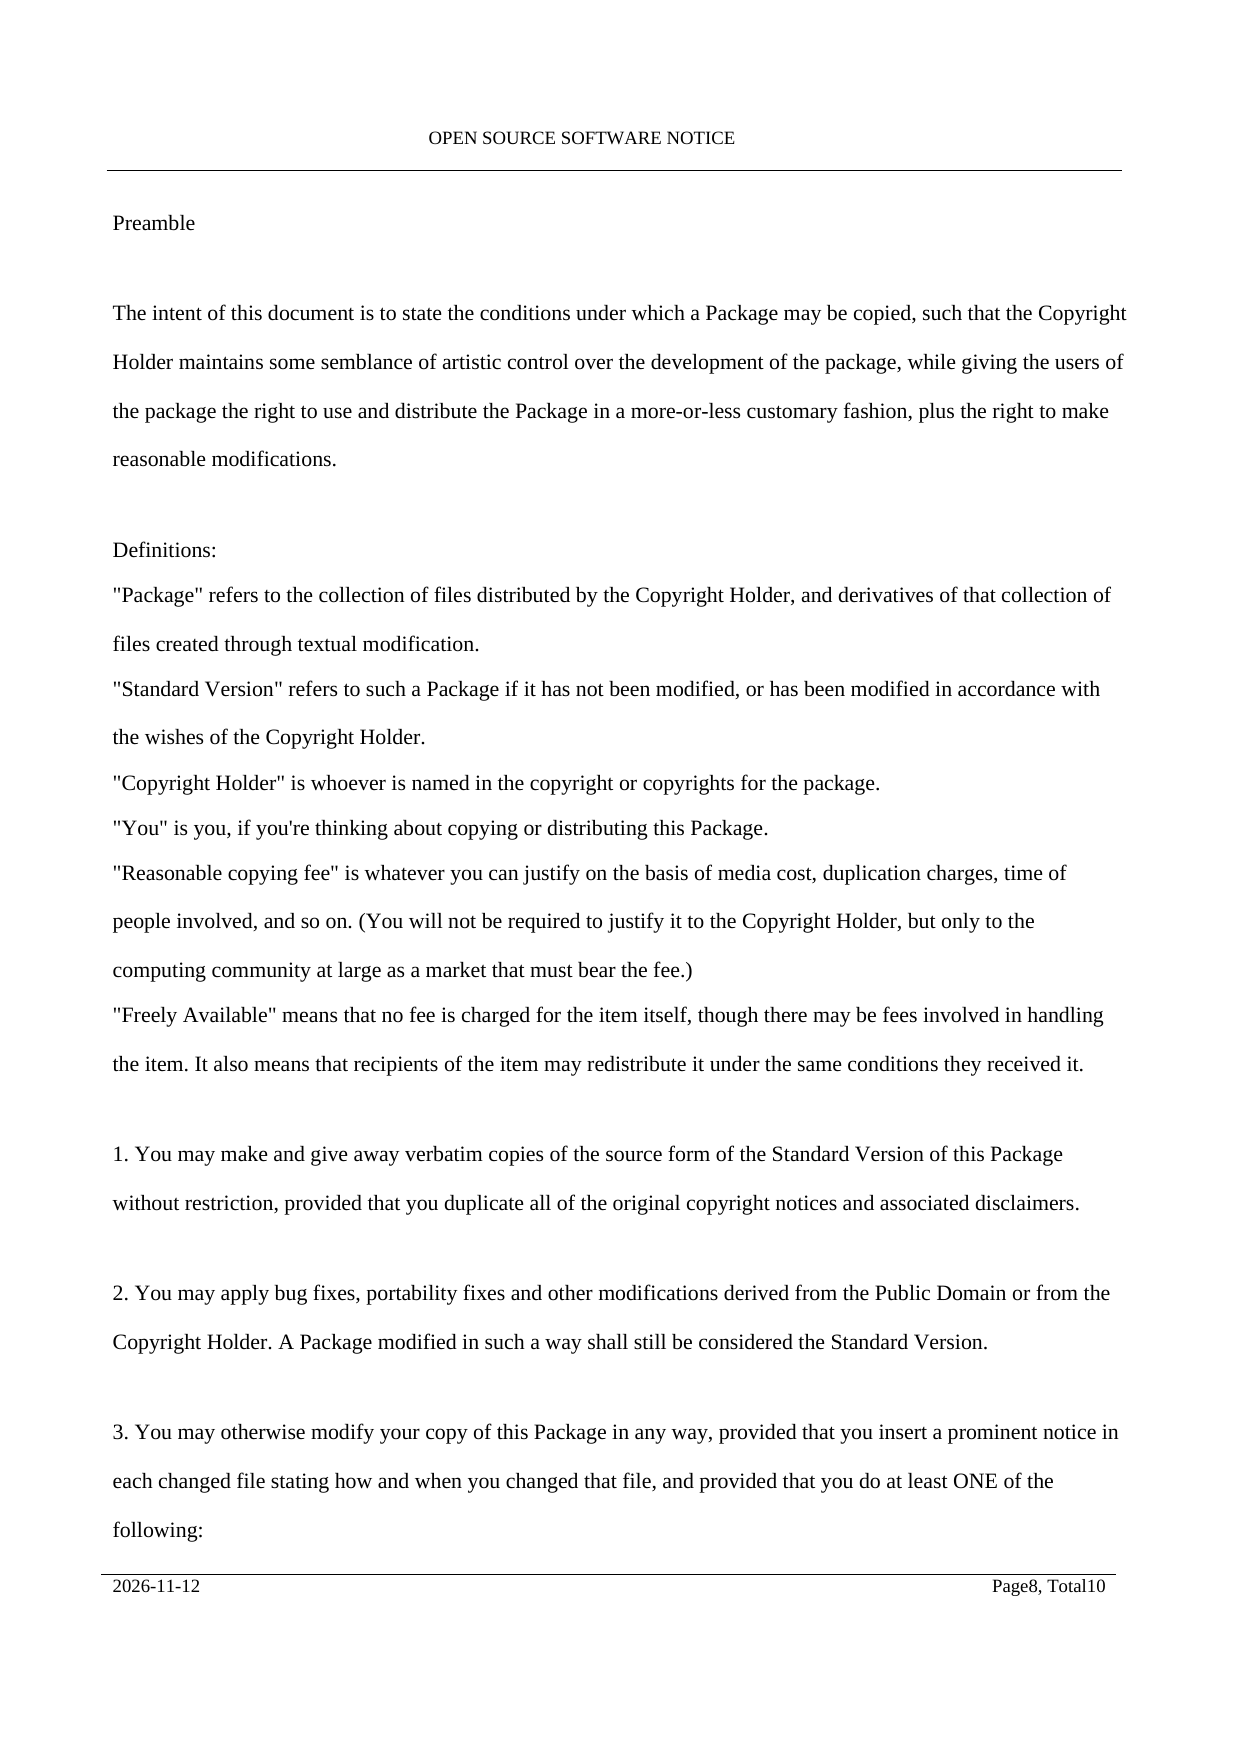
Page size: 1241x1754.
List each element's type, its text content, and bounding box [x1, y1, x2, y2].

text "You" is you, if you're thinking about copying or distributing this Package. [112, 811, 1128, 843]
text "Reasonable copying fee" is whatever you can justify on the basis of media cost, duplication charges, time of people involved, and so on. (You will not be required to justify it to the Copyright Holder, but only to the computing community at large as a market that must bear the fee.) [112, 856, 1128, 986]
text "Freely Available" means that no fee is charged for the item itself, though there may be fees involved in handling the item. It also means that recipients of the item may redistribute it under the same conditions they received it. [112, 999, 1128, 1080]
text "Standard Version" refers to such a Package if it has not been modified, or has been modified in accordance with the wishes of the Copyright Holder. [112, 672, 1128, 753]
text "Package" refers to the collection of files distributed by the Copyright Holder, and derivatives of that collection of files created through textual modification. [112, 578, 1128, 659]
text 3. You may otherwise modify your copy of this Package in any way, provided that you insert a prominent notice in each changed file stating how and when you changed that file, and provided that you do at least ONE of the following: [112, 1416, 1128, 1546]
text 2. You may apply bug fixes, portability fixes and other modifications derived from the Public Domain or from the Copyright Holder. A Package modified in such a way shall still be considered the Standard Version. [112, 1277, 1128, 1358]
text "Copyright Holder" is whoever is named in the copyright or copyrights for the package. [112, 766, 1128, 798]
text Definitions: [112, 533, 1128, 566]
text 1. You may make and give away verbatim copies of the source form of the Standard Version of this Package without restriction, provided that you duplicate all of the original copyright notices and associated disclaimers. [112, 1138, 1128, 1219]
text Preamble [112, 206, 1128, 239]
text The intent of this document is to state the conditions under which a Package may be copied, such that the Copyright Holder maintains some semblance of artistic control over the development of the package, while giving the users of the package the right to use and distribute the Package in a more-or-less customary fashion, plus the right to make reasonable modifications. [112, 297, 1128, 475]
